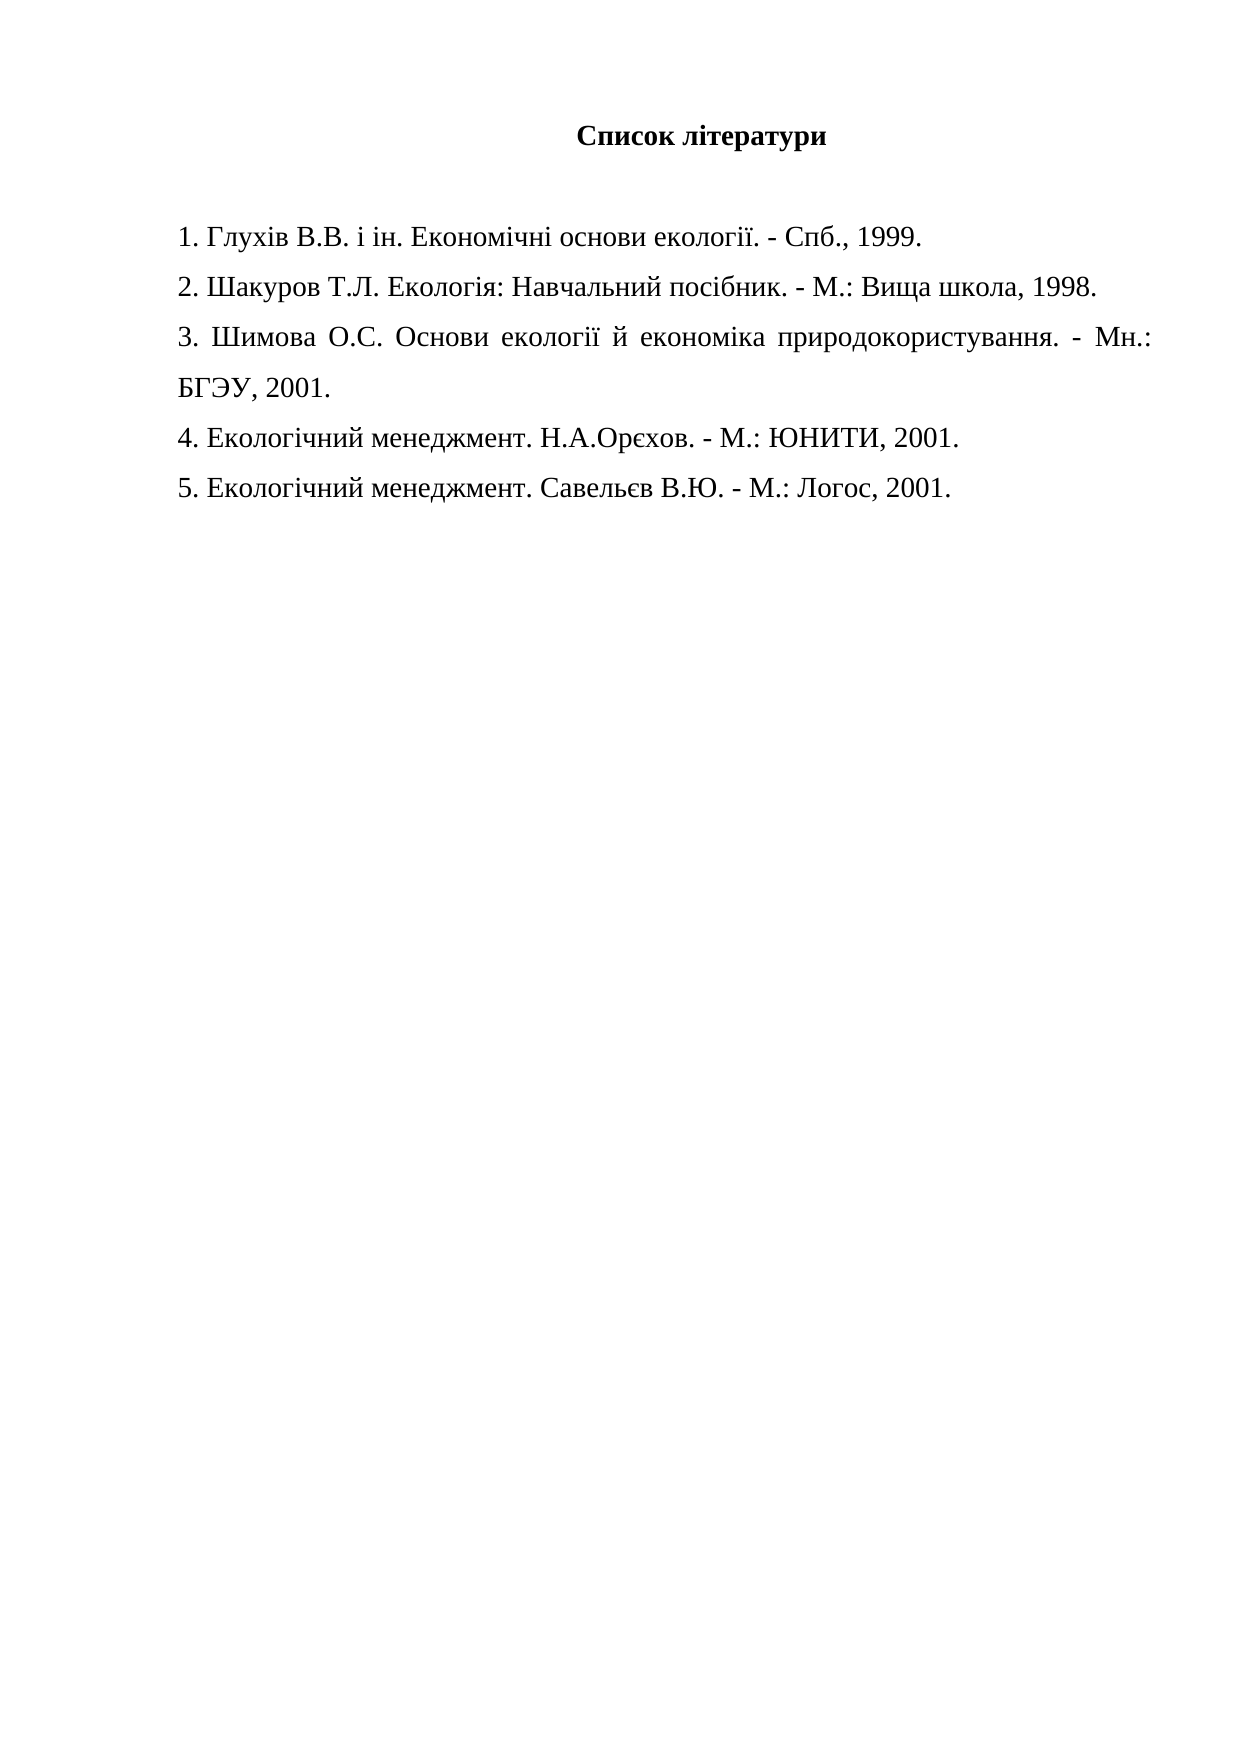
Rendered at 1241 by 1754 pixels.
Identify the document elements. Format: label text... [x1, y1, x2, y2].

text 5. Екологічний менеджмент. Савельєв В.Ю. - М.: Логос, 2001. [177, 470, 1152, 504]
text 2. Шакуров Т.Л. Екологія: Навчальний посібник. - М.: Вища школа, 1998. [177, 269, 1152, 303]
text 1. Глухів В.В. і ін. Економічні основи екології. - Спб., 1999. [177, 219, 1152, 252]
text 3. Шимова О.С. Основи екології й економіка природокористування. - Мн.: БГЭУ, 2001. [177, 319, 1152, 403]
text Список літератури [177, 118, 1152, 152]
text 4. Екологічний менеджмент. Н.А.Орєхов. - М.: ЮНИТИ, 2001. [177, 420, 1152, 453]
